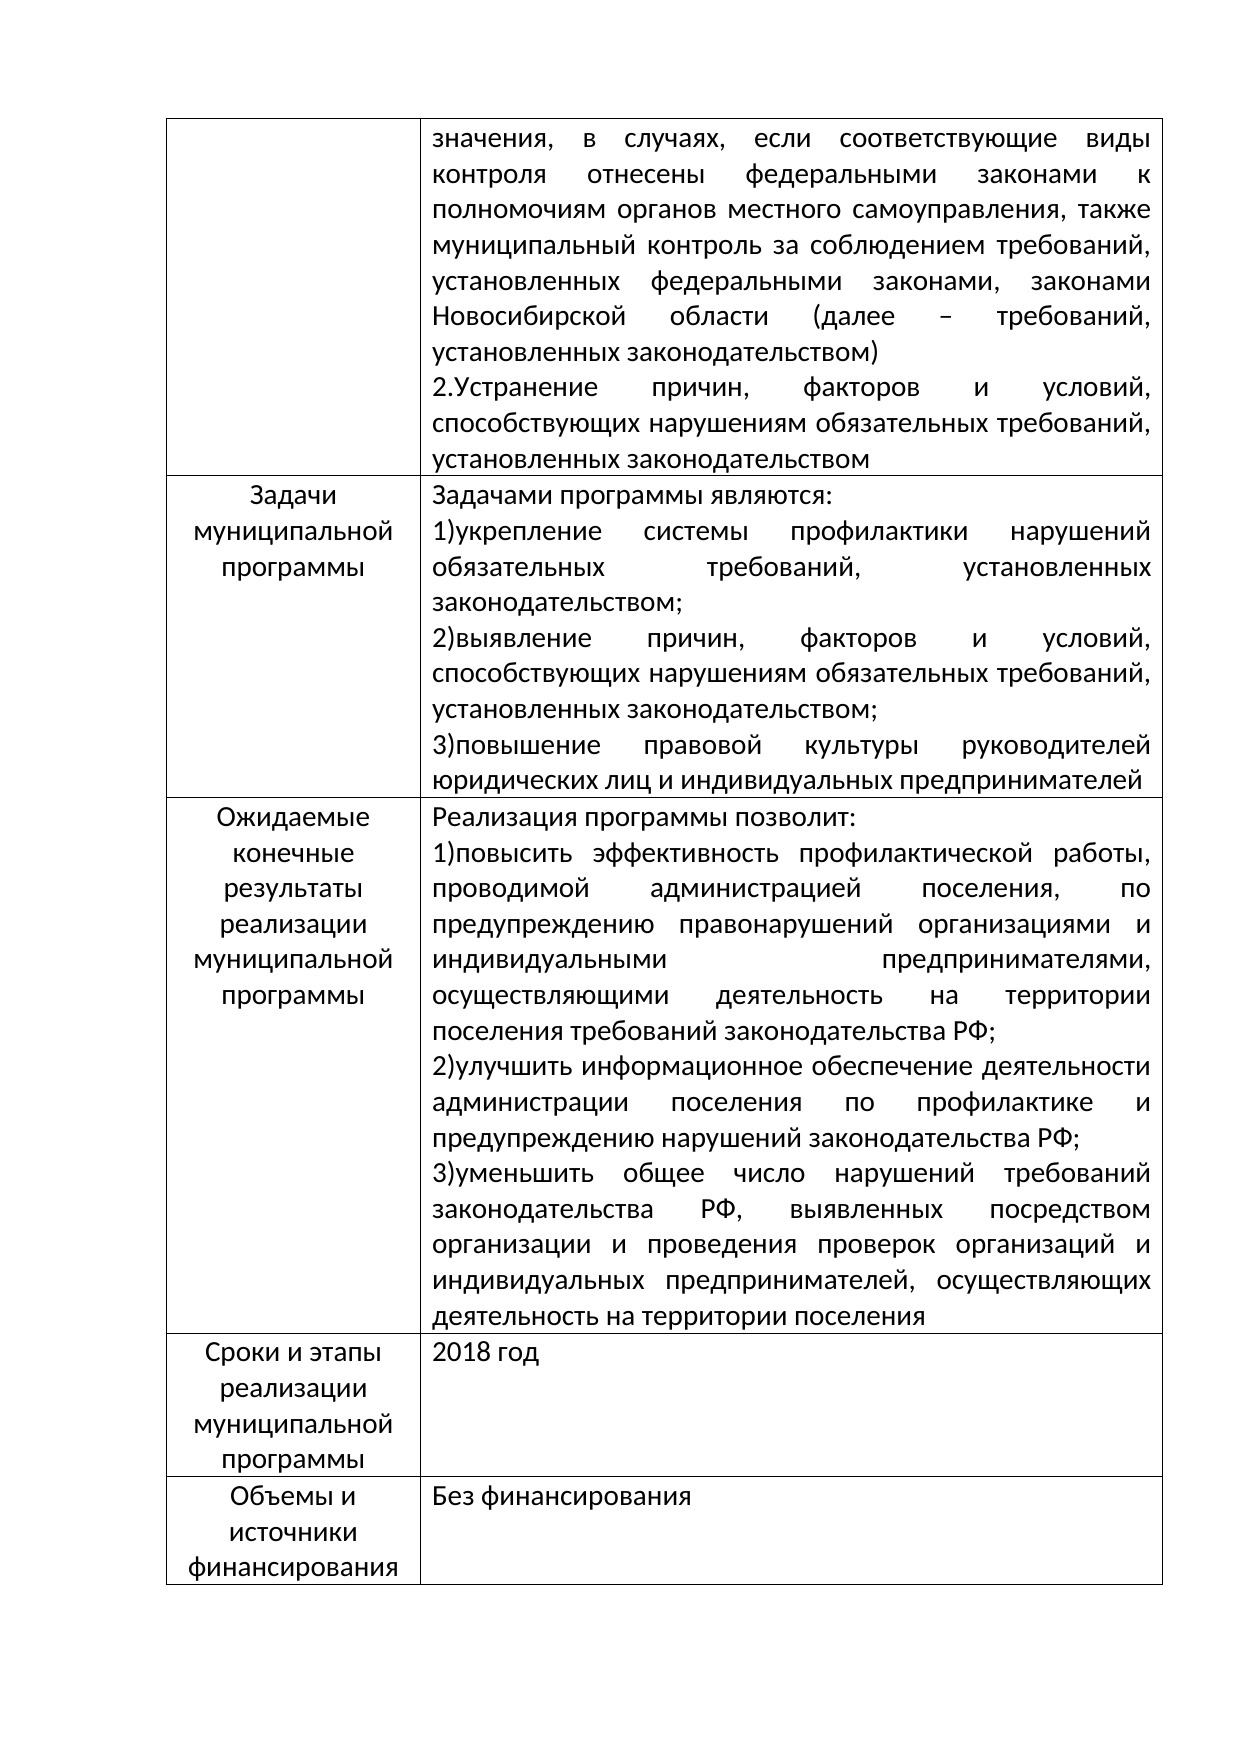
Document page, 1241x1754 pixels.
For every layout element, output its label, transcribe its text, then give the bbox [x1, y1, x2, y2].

table_cell Задачами программы являются: 1)укрепление системы профилактики нарушений обязательных требований, установленных законодательством; 2)выявление причин, факторов и условий, способствующих нарушениям обязательных требований, установленных законодательством; 3)повышение правовой культуры руководителей юридических лиц и индивидуальных предпринимателей [421, 476, 1162, 797]
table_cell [167, 119, 420, 475]
table_cell Объемы и источники финансирования [167, 1477, 420, 1584]
table_cell 2018 год [421, 1334, 1162, 1476]
table_cell Реализация программы позволит: 1)повысить эффективность профилактической работы, проводимой администрацией поселения, по предупреждению правонарушений организациями и индивидуальными предпринимателями, осуществляющими деятельность на территории поселения требований законодательства РФ; 2)улучшить информационное обеспечение деятельности администрации поселения по профилактике и предупреждению нарушений законодательства РФ; 3)уменьшить общее число нарушений требований законодательства РФ, выявленных посредством организации и проведения проверок организаций и индивидуальных предпринимателей, осуществляющих деятельность на территории поселения [421, 798, 1162, 1332]
table_cell Без финансирования [421, 1477, 1162, 1584]
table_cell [421, 119, 1162, 475]
table_cell Ожидаемые конечные результаты реализации муниципальной программы [167, 798, 420, 1332]
table_cell Сроки и этапы реализации муниципальной программы [167, 1334, 420, 1476]
table_cell Задачи муниципальной программы [167, 476, 420, 797]
